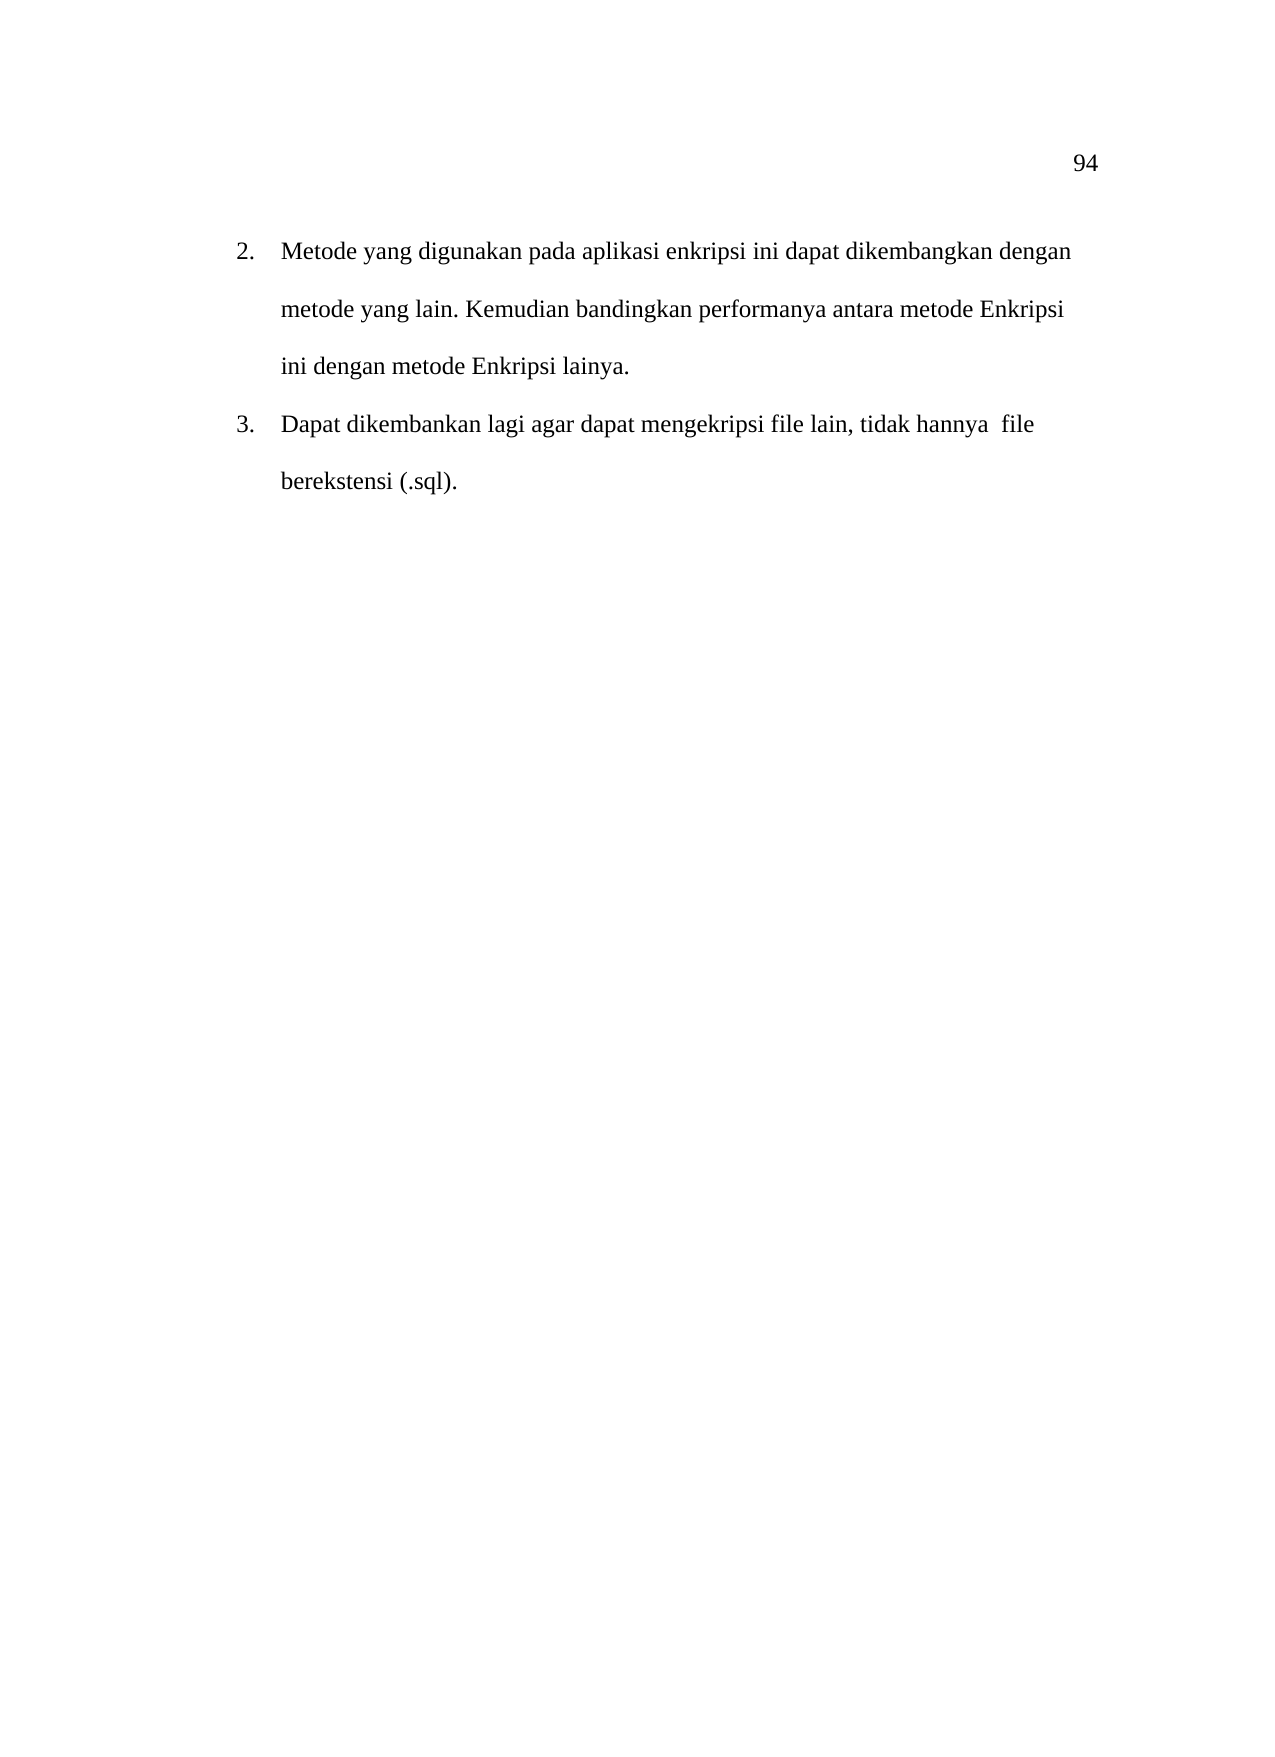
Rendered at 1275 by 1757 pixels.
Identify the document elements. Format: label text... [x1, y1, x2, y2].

list Metode yang digunakan pada aplikasi enkripsi ini dapat dikembangkan dengan metode yang lain. Kemudian bandingkan performanya antara metode Enkripsi ini dengan metode Enkripsi lainya. [236, 236, 1092, 380]
list Dapat dikembankan lagi agar dapat mengekripsi file lain, tidak hannya file berekstensi (.sql). [236, 409, 1092, 495]
